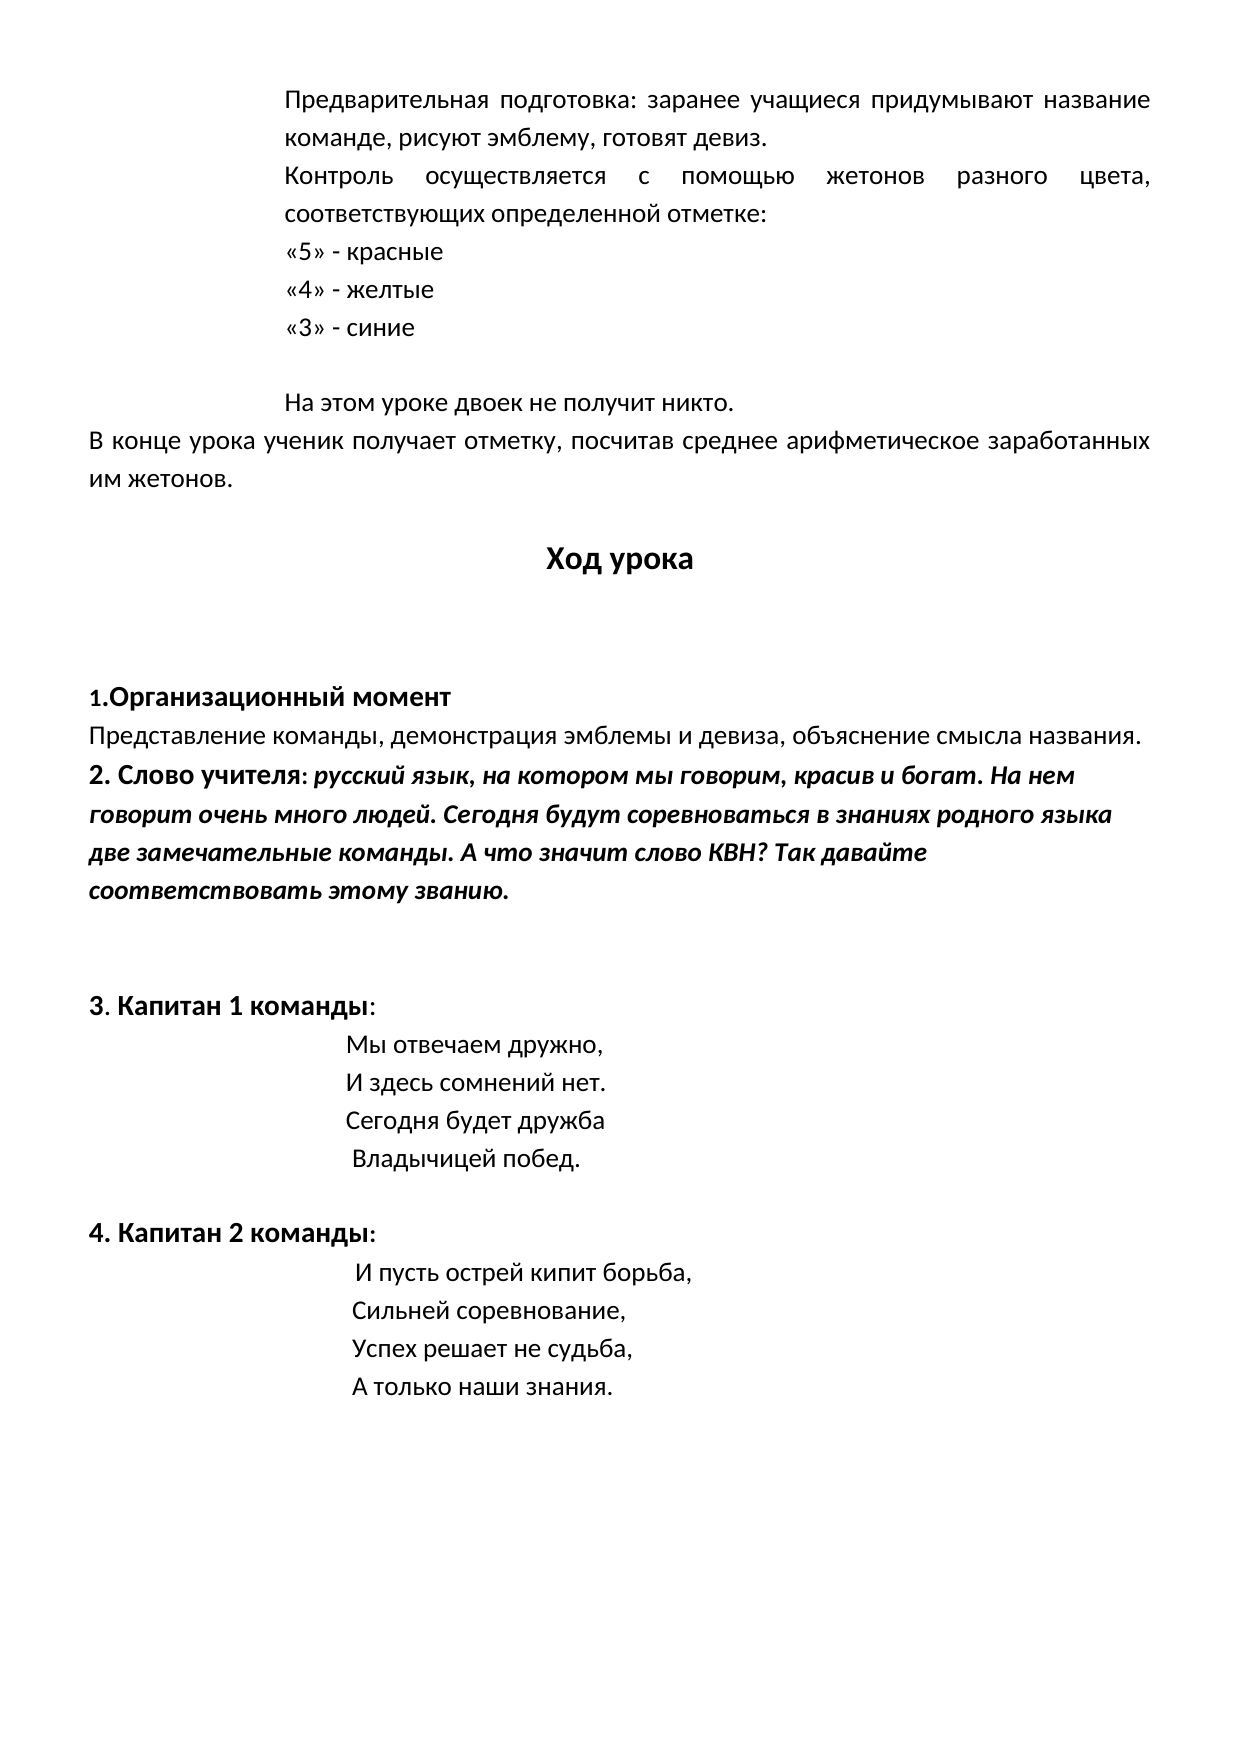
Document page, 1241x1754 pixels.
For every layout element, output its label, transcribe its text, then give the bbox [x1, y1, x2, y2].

list Представление команды, демонстрация эмблемы и девиза, объяснение смысла названия. [89, 718, 1152, 752]
list 4. Капитан 2 команды: [89, 1214, 1152, 1250]
list Успех решает не судьба, [89, 1331, 1152, 1364]
list «3» - синие [284, 310, 1152, 343]
list 1.Организационный момент [89, 678, 1152, 713]
list «4» - желтые [284, 272, 1152, 305]
list На этом уроке двоек не получит никто. [284, 386, 1152, 419]
list Сильней соревнование, [89, 1293, 1152, 1326]
list Мы отвечаем дружно, [89, 1027, 1152, 1061]
list «5» - красные [284, 234, 1152, 267]
list В конце урока ученик получает отметку, посчитав среднее арифметическое заработанных им жетонов. [89, 423, 1152, 494]
list 2. Слово учителя: русский язык, на котором мы говорим, красив и богат. На нем говорит очень много людей. Сегодня будут соревноваться в знаниях родного языка две замечательные команды. А что значит слово КВН? Так давайте соответствовать этому званию. [89, 756, 1152, 906]
list Владычицей побед. [89, 1141, 1152, 1174]
list И здесь сомнений нет. [89, 1065, 1152, 1098]
list 3. Капитан 1 команды: [89, 987, 1152, 1022]
list И пусть острей кипит борьба, [89, 1255, 1152, 1288]
list Предварительная подготовка: заранее учащиеся придумывают название команде, рисуют эмблему, готовят девиз. [284, 82, 1152, 153]
list Контроль осуществляется с помощью жетонов разного цвета, соответствующих определенной отметке: [284, 158, 1152, 229]
list Ход урока [89, 537, 1152, 578]
list Сегодня будет дружба [89, 1103, 1152, 1136]
list А только наши знания. [89, 1369, 1152, 1402]
